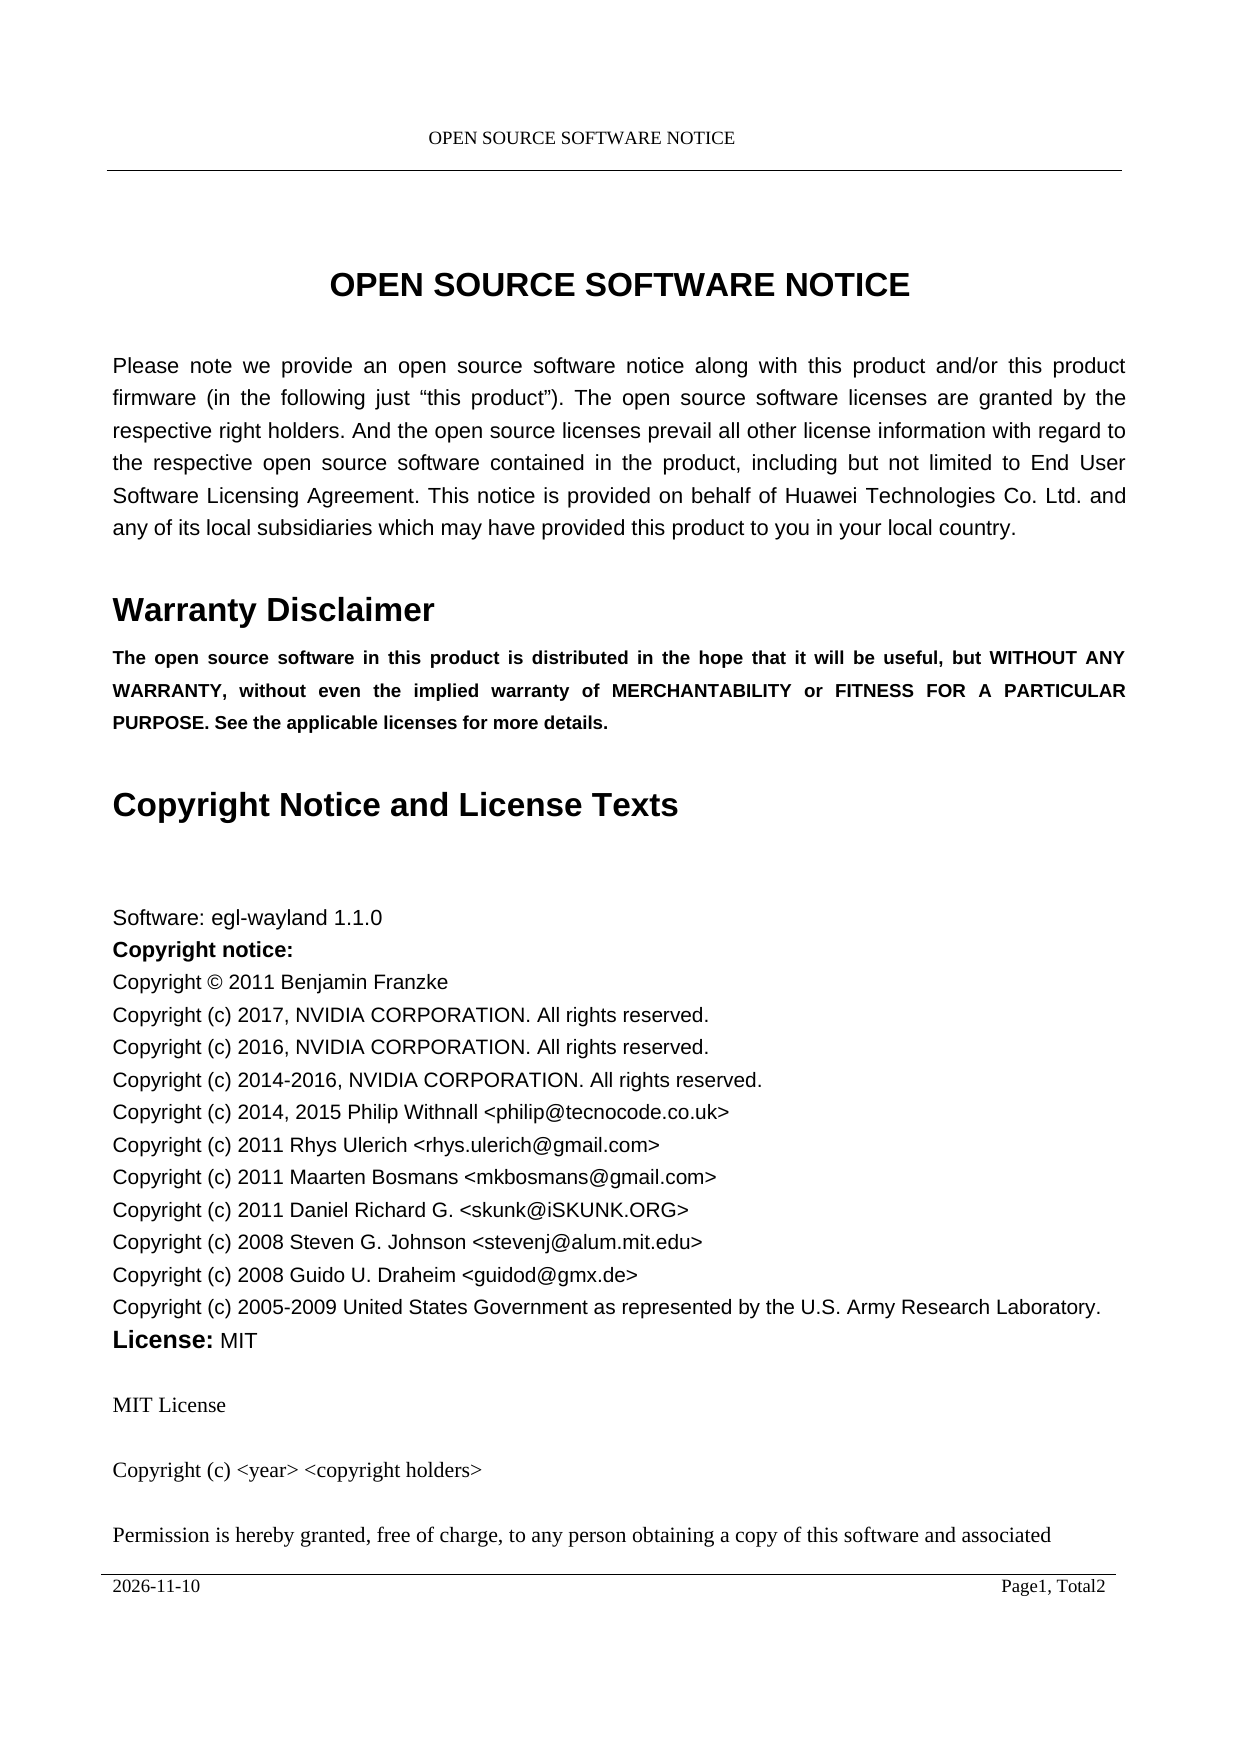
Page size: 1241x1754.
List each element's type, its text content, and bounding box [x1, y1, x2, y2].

text Copyright (c) 2008 Guido U. Draheim <guidod@gmx.de> [112, 1258, 1128, 1291]
text OPEN SOURCE SOFTWARE NOTICE [112, 251, 1128, 316]
text Copyright (c) 2011 Maarten Bosmans <mkbosmans@gmail.com> [112, 1161, 1128, 1193]
text Copyright (c) 2014-2016, NVIDIA CORPORATION. All rights reserved. [112, 1063, 1128, 1096]
text Copyright (c) 2014, 2015 Philip Withnall <philip@tecnocode.co.uk> [112, 1096, 1128, 1128]
text Copyright (c) 2008 Steven G. Johnson <stevenj@alum.mit.edu> [112, 1226, 1128, 1258]
text Copyright (c) 2017, NVIDIA CORPORATION. All rights reserved. [112, 998, 1128, 1031]
text Warranty Disclaimer [112, 576, 1128, 641]
text Copyright (c) 2016, NVIDIA CORPORATION. All rights reserved. [112, 1031, 1128, 1063]
text Copyright © 2011 Benjamin Franzke [112, 966, 1128, 998]
text Software: egl-wayland 1.1.0 [112, 901, 1128, 933]
text The open source software in this product is distributed in the hope that it will be useful, but WITHOUT ANY WARRANTY, without even the implied warranty of MERCHANTABILITY or FITNESS FOR A PARTICULAR PURPOSE. See the applicable licenses for more details. [112, 641, 1128, 739]
text Copyright (c) 2011 Rhys Ulerich <rhys.ulerich@gmail.com> [112, 1128, 1128, 1161]
text Copyright (c) 2005-2009 United States Government as represented by the U.S. Army Research Laboratory. [112, 1291, 1128, 1323]
text Copyright (c) 2011 Daniel Richard G. <skunk@iSKUNK.ORG> [112, 1193, 1128, 1226]
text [112, 1323, 1128, 1551]
text Please note we provide an open source software notice along with this product and/or this product firmware (in the following just “this product”). The open source software licenses are granted by the respective right holders. And the open source licenses prevail all other license information with regard to the respective open source software contained in the product, including but not limited to End User Software Licensing Agreement. This notice is provided on behalf of Huawei Technologies Co. Ltd. and any of its local subsidiaries which may have provided this product to you in your local country. [112, 349, 1128, 544]
text Copyright Notice and License Texts [112, 771, 1128, 836]
text Copyright notice: [112, 933, 1128, 966]
